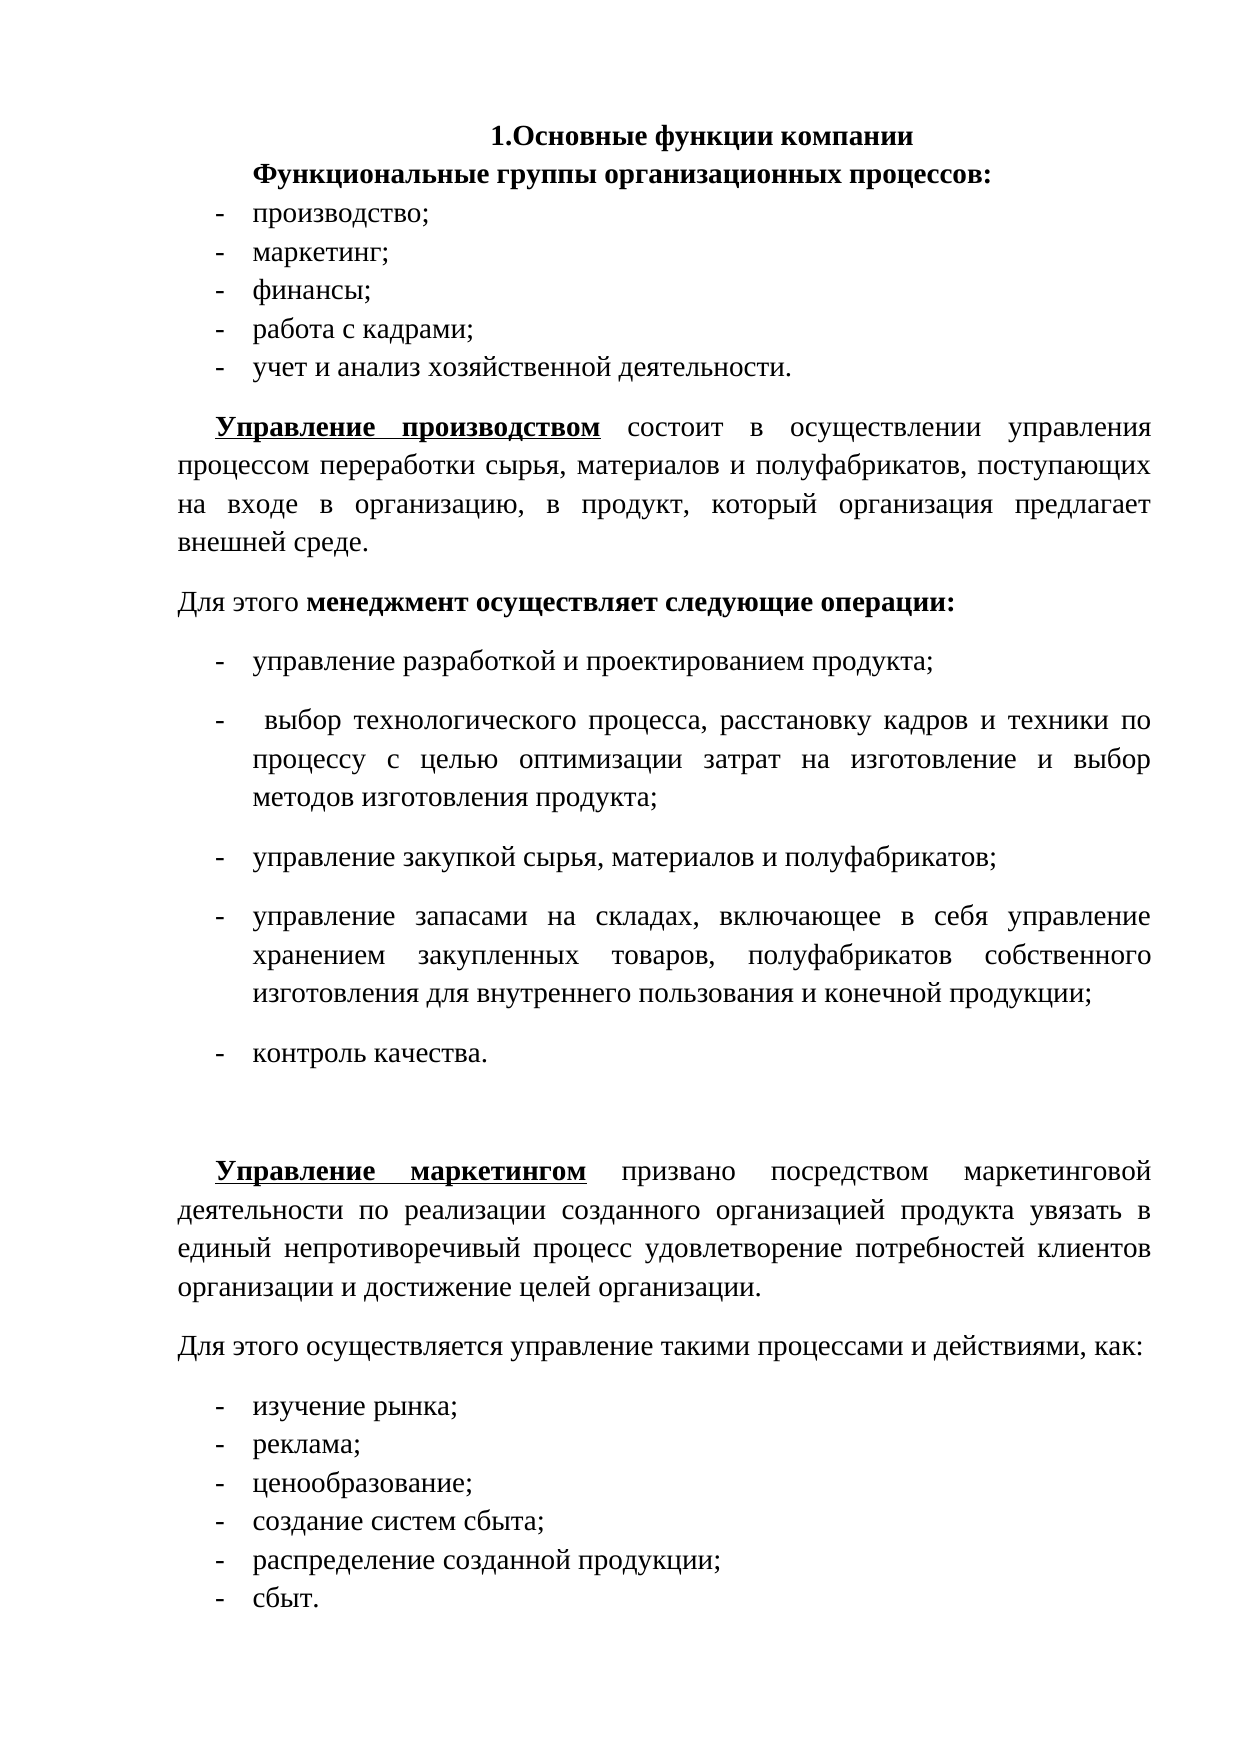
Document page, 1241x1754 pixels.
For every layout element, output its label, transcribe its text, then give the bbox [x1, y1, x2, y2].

list распределение созданной продукции; [215, 1542, 1152, 1576]
list управление закупкой сырья, материалов и полуфабрикатов; [215, 839, 1152, 872]
list маркетинг; [215, 234, 1152, 267]
text Управление маркетингом призвано посредством маркетинговой деятельности по реализации созданного организацией продукта увязать в единый непротиворечивый процесс удовлетворение потребностей клиентов организации и достижение целей организации. [177, 1153, 1152, 1303]
list ценообразование; [215, 1465, 1152, 1498]
list создание систем сбыта; [215, 1503, 1152, 1537]
text Для этого менеджмент осуществляет следующие операции: [177, 584, 1152, 617]
list выбор технологического процесса, расстановку кадров и техники по процессу с целью оптимизации затрат на изготовление и выбор методов изготовления продукта; [215, 702, 1152, 813]
text Для этого осуществляется управление такими процессами и действиями, как: [177, 1328, 1152, 1362]
text 1.Основные функции компании [252, 118, 1152, 152]
text Управление производством состоит в осуществлении управления процессом переработки сырья, материалов и полуфабрикатов, поступающих на входе в организацию, в продукт, который организация предлагает внешней среде. [177, 409, 1152, 558]
list сбыт. [215, 1581, 1152, 1614]
list изучение рынка; [215, 1388, 1152, 1421]
list производство; [215, 195, 1152, 229]
text Функциональные группы организационных процессов: [252, 157, 1152, 190]
list реклама; [215, 1426, 1152, 1460]
list работа с кадрами; [215, 311, 1152, 344]
list финансы; [215, 272, 1152, 306]
list управление запасами на складах, включающее в себя управление хранением закупленных товаров, полуфабрикатов собственного изготовления для внутреннего пользования и конечной продукции; [215, 898, 1152, 1009]
list учет и анализ хозяйственной деятельности. [215, 349, 1152, 383]
list контроль качества. [215, 1035, 1152, 1068]
list управление разработкой и проектированием продукта; [215, 643, 1152, 677]
